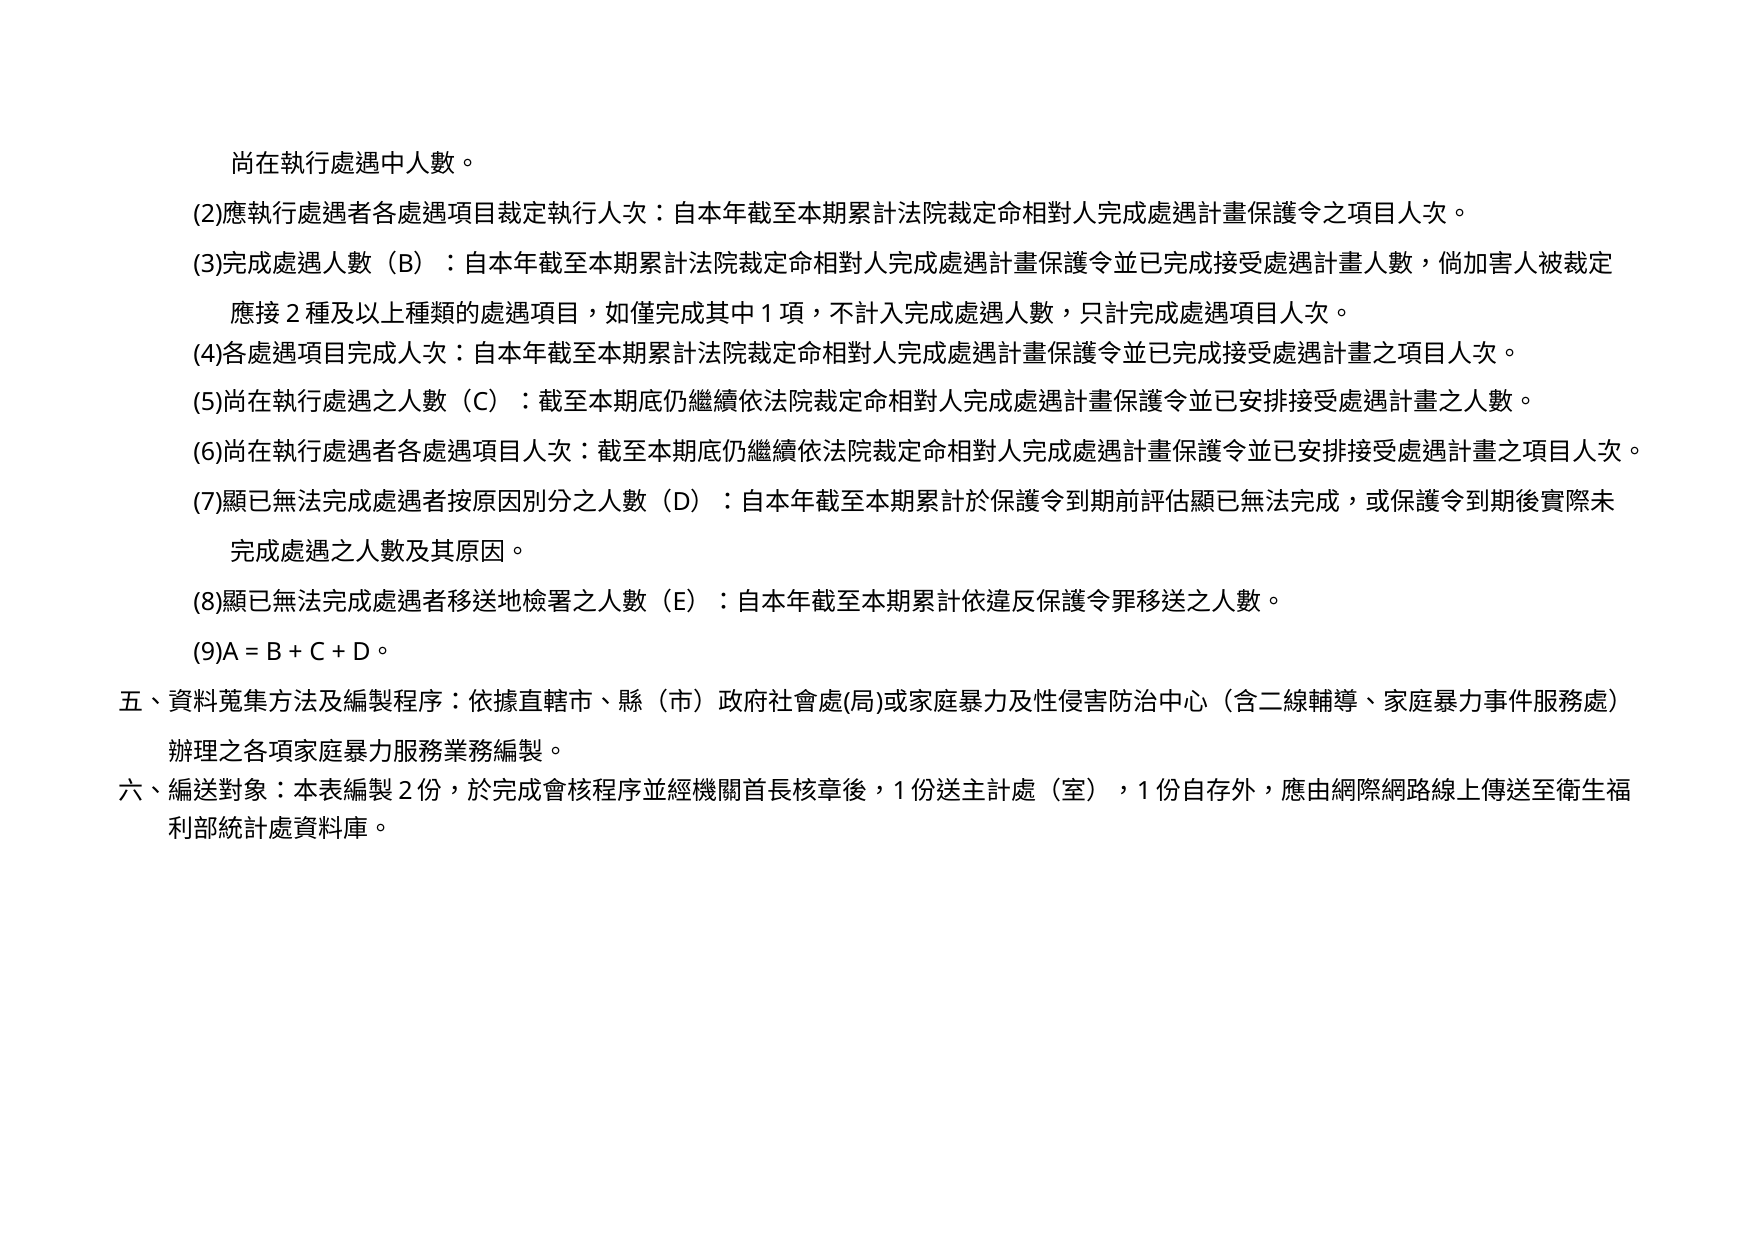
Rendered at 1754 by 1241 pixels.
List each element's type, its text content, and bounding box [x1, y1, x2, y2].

text (3)完成處遇人數（B）：自本年截至本期累計法院裁定命相對人完成處遇計畫保護令並已完成接受處遇計畫人數，倘加害人被裁定應接2種及以上種類的處遇項目，如僅完成其中1項，不計入完成處遇人數，只計完成處遇項目人次。 [193, 233, 1636, 333]
text (4)各處遇項目完成人次：自本年截至本期累計法院裁定命相對人完成處遇計畫保護令並已完成接受處遇計畫之項目人次。 [193, 333, 1636, 370]
text 六、編送對象：本表編製2份，於完成會核程序並經機關首長核章後，1份送主計處（室），1份自存外，應由網際網路線上傳送至衛生福利部統計處資料庫。 [118, 770, 1636, 845]
text 五、資料蒐集方法及編製程序：依據直轄市、縣（市）政府社會處(局)或家庭暴力及性侵害防治中心（含二線輔導、家庭暴力事件服務處）辦理之各項家庭暴力服務業務編製。 [118, 670, 1636, 770]
text (2)應執行處遇者各處遇項目裁定執行人次：自本年截至本期累計法院裁定命相對人完成處遇計畫保護令之項目人次。 [193, 183, 1636, 233]
text (7)顯已無法完成處遇者按原因別分之人數（D）：自本年截至本期累計於保護令到期前評估顯已無法完成，或保護令到期後實際未完成處遇之人數及其原因。 [193, 470, 1636, 570]
text (8)顯已無法完成處遇者移送地檢署之人數（E）：自本年截至本期累計依違反保護令罪移送之人數。 [193, 570, 1636, 620]
text (6)尚在執行處遇者各處遇項目人次：截至本期底仍繼續依法院裁定命相對人完成處遇計畫保護令並已安排接受處遇計畫之項目人次。 [193, 420, 1636, 470]
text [193, 133, 1636, 183]
text (5)尚在執行處遇之人數（C）：截至本期底仍繼續依法院裁定命相對人完成處遇計畫保護令並已安排接受處遇計畫之人數。 [193, 370, 1636, 420]
text (9)A = B + C + D。 [193, 620, 1636, 670]
